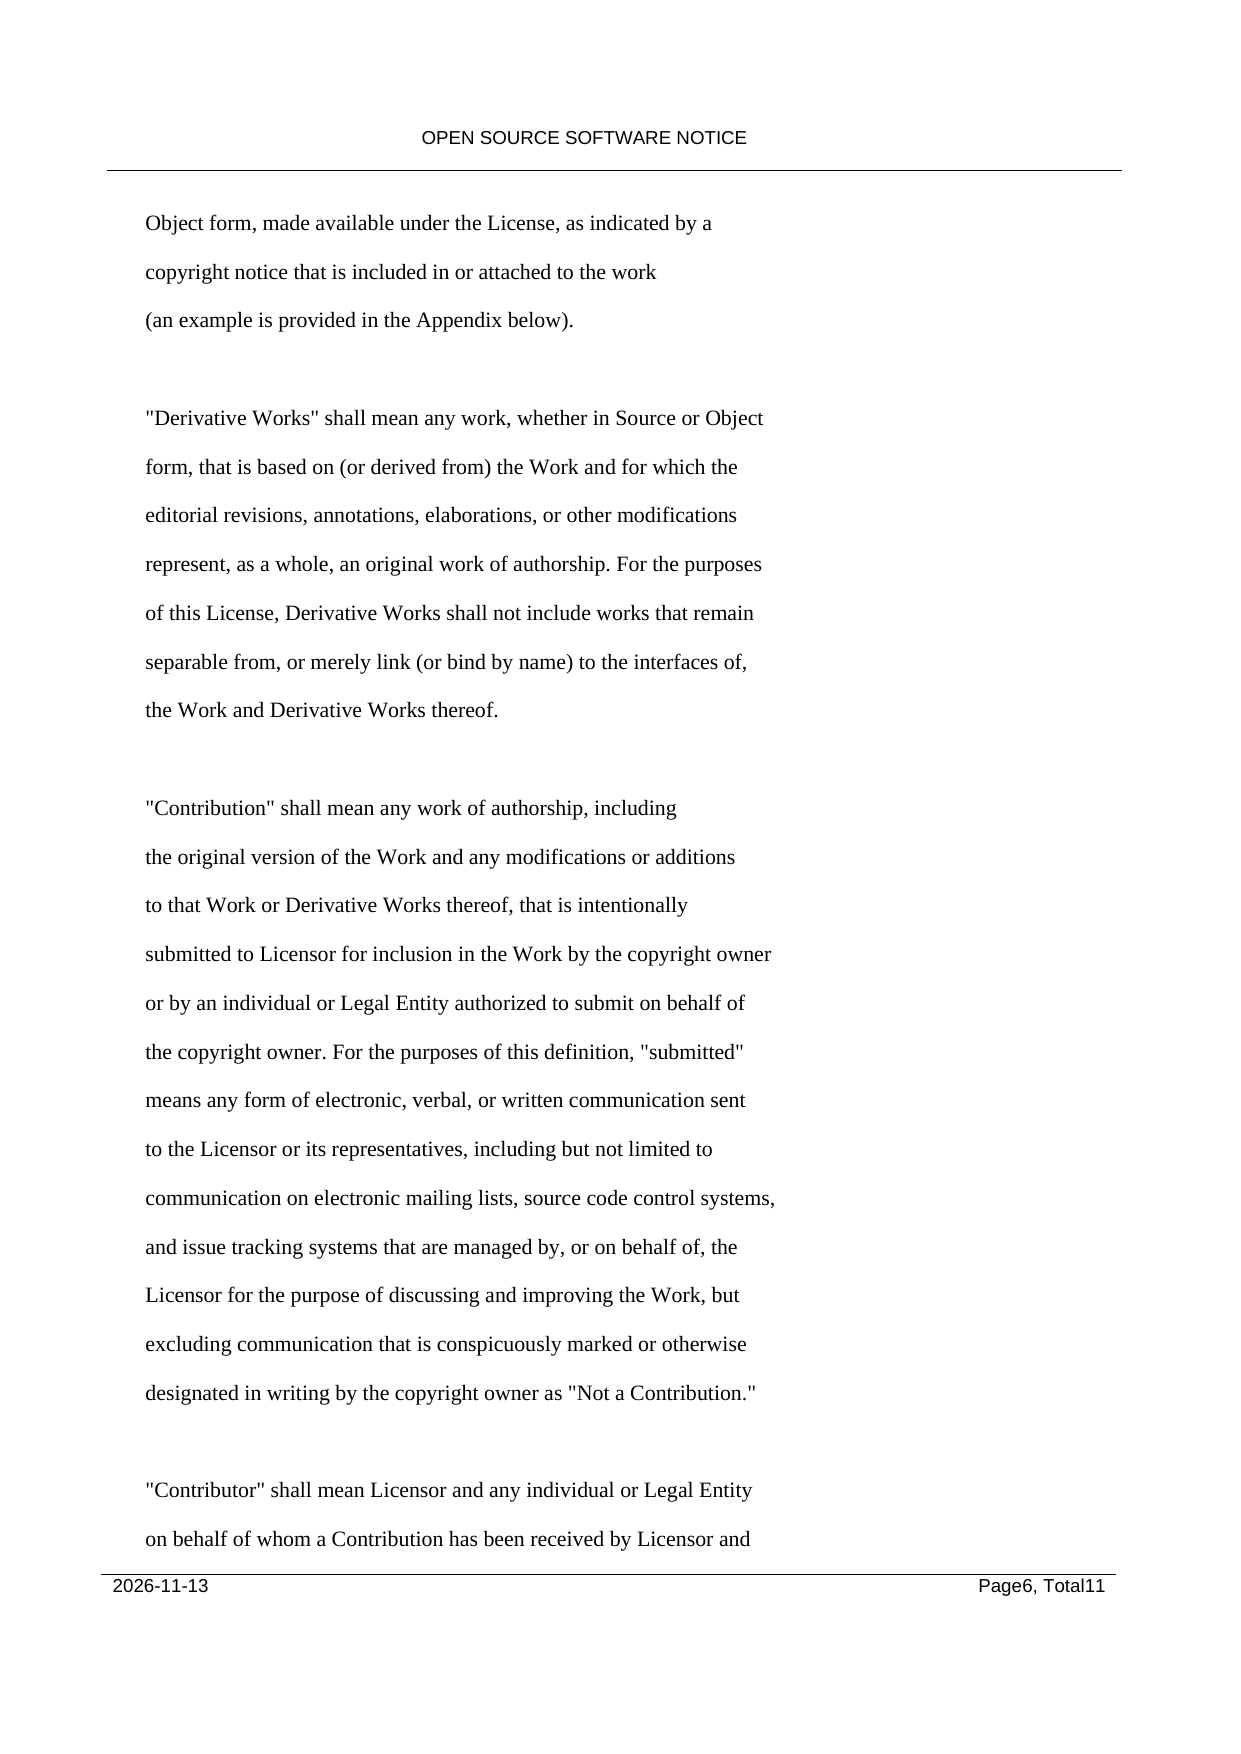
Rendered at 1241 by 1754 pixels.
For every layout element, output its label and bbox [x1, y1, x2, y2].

text [112, 206, 1128, 1555]
